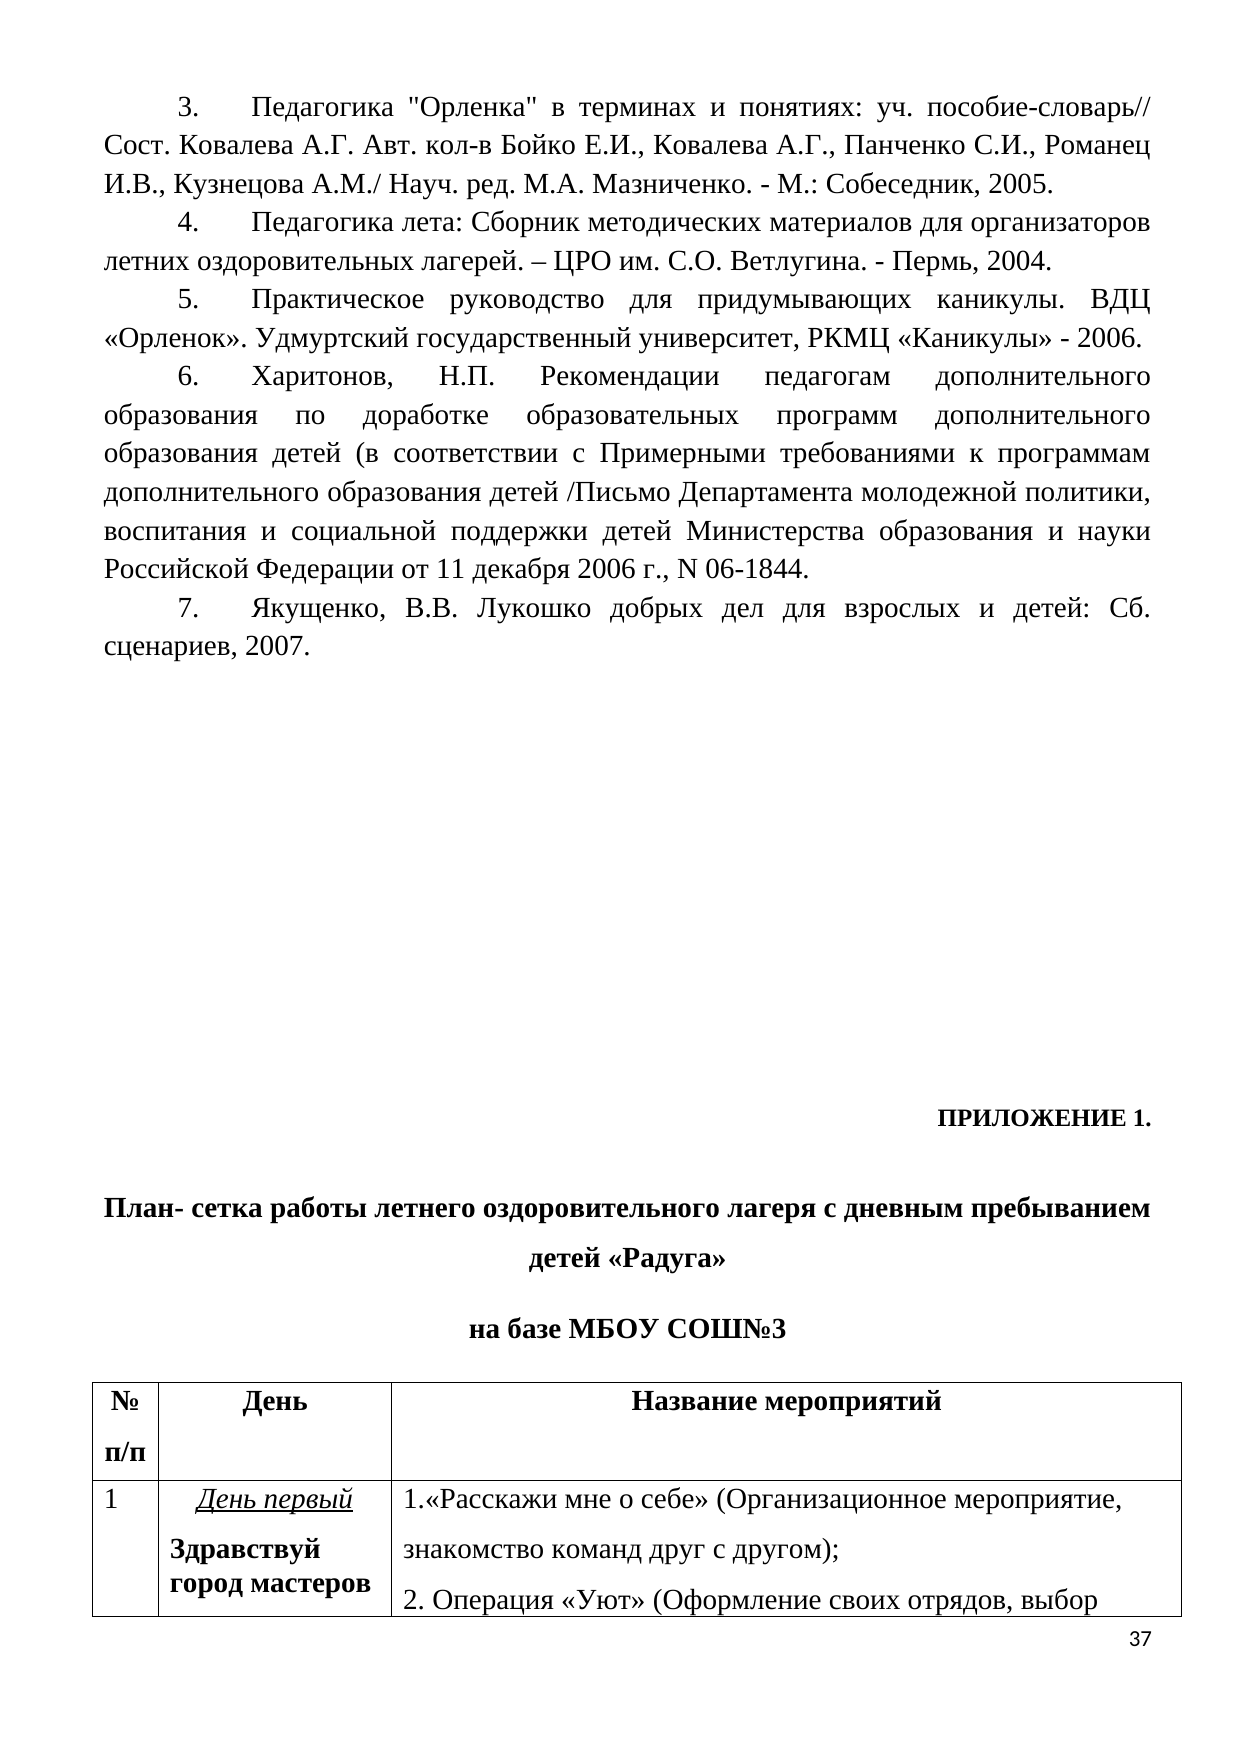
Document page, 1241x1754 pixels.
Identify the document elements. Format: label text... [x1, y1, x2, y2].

text ПРИЛОЖЕНИЕ 1. [103, 1103, 1152, 1132]
list Харитонов, Н.П. Рекомендации педагогам дополнительного образования по доработке образовательных программ дополнительного образования детей (в соответствии с Примерными требованиями к программам дополнительного образования детей /Письмо Департамента молодежной политики, воспитания и социальной поддержки детей Министерства образования и науки Российской Федерации от 11 декабря 2006 г., N 06-1844. [103, 358, 1152, 585]
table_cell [392, 1481, 1181, 1616]
list Педагогика лета: Сборник методических материалов для организаторов летних оздоровительных лагерей. – ЦРО им. С.О. Ветлугина. - Пермь, 2004. [103, 204, 1152, 276]
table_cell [159, 1481, 391, 1616]
table_header Название мероприятий [392, 1383, 1181, 1480]
list Якущенко, В.В. Лукошко добрых дел для взрослых и детей: Сб. сценариев, 2007. [103, 590, 1152, 662]
list Практическое руководство для придумывающих каникулы. ВДЦ «Орленок». Удмуртский государственный университет, РКМЦ «Каникулы» - 2006. [103, 281, 1152, 353]
table_cell 1 [93, 1481, 158, 1616]
text на базе МБОУ СОШ№3 [103, 1311, 1152, 1345]
table_header № п/п [93, 1383, 158, 1480]
table_header День [159, 1383, 391, 1480]
list Педагогика "Орленка" в терминах и понятиях: уч. пособие-словарь// Сост. Ковалева А.Г. Авт. кол-в Бойко Е.И., Ковалева А.Г., Панченко С.И., Романец И.В., Кузнецова А.М./ Науч. ред. М.А. Мазниченко. - М.: Собеседник, 2005. [103, 89, 1152, 199]
text План- сетка работы летнего оздоровительного лагеря с дневным пребыванием детей «Радуга» [103, 1190, 1152, 1273]
